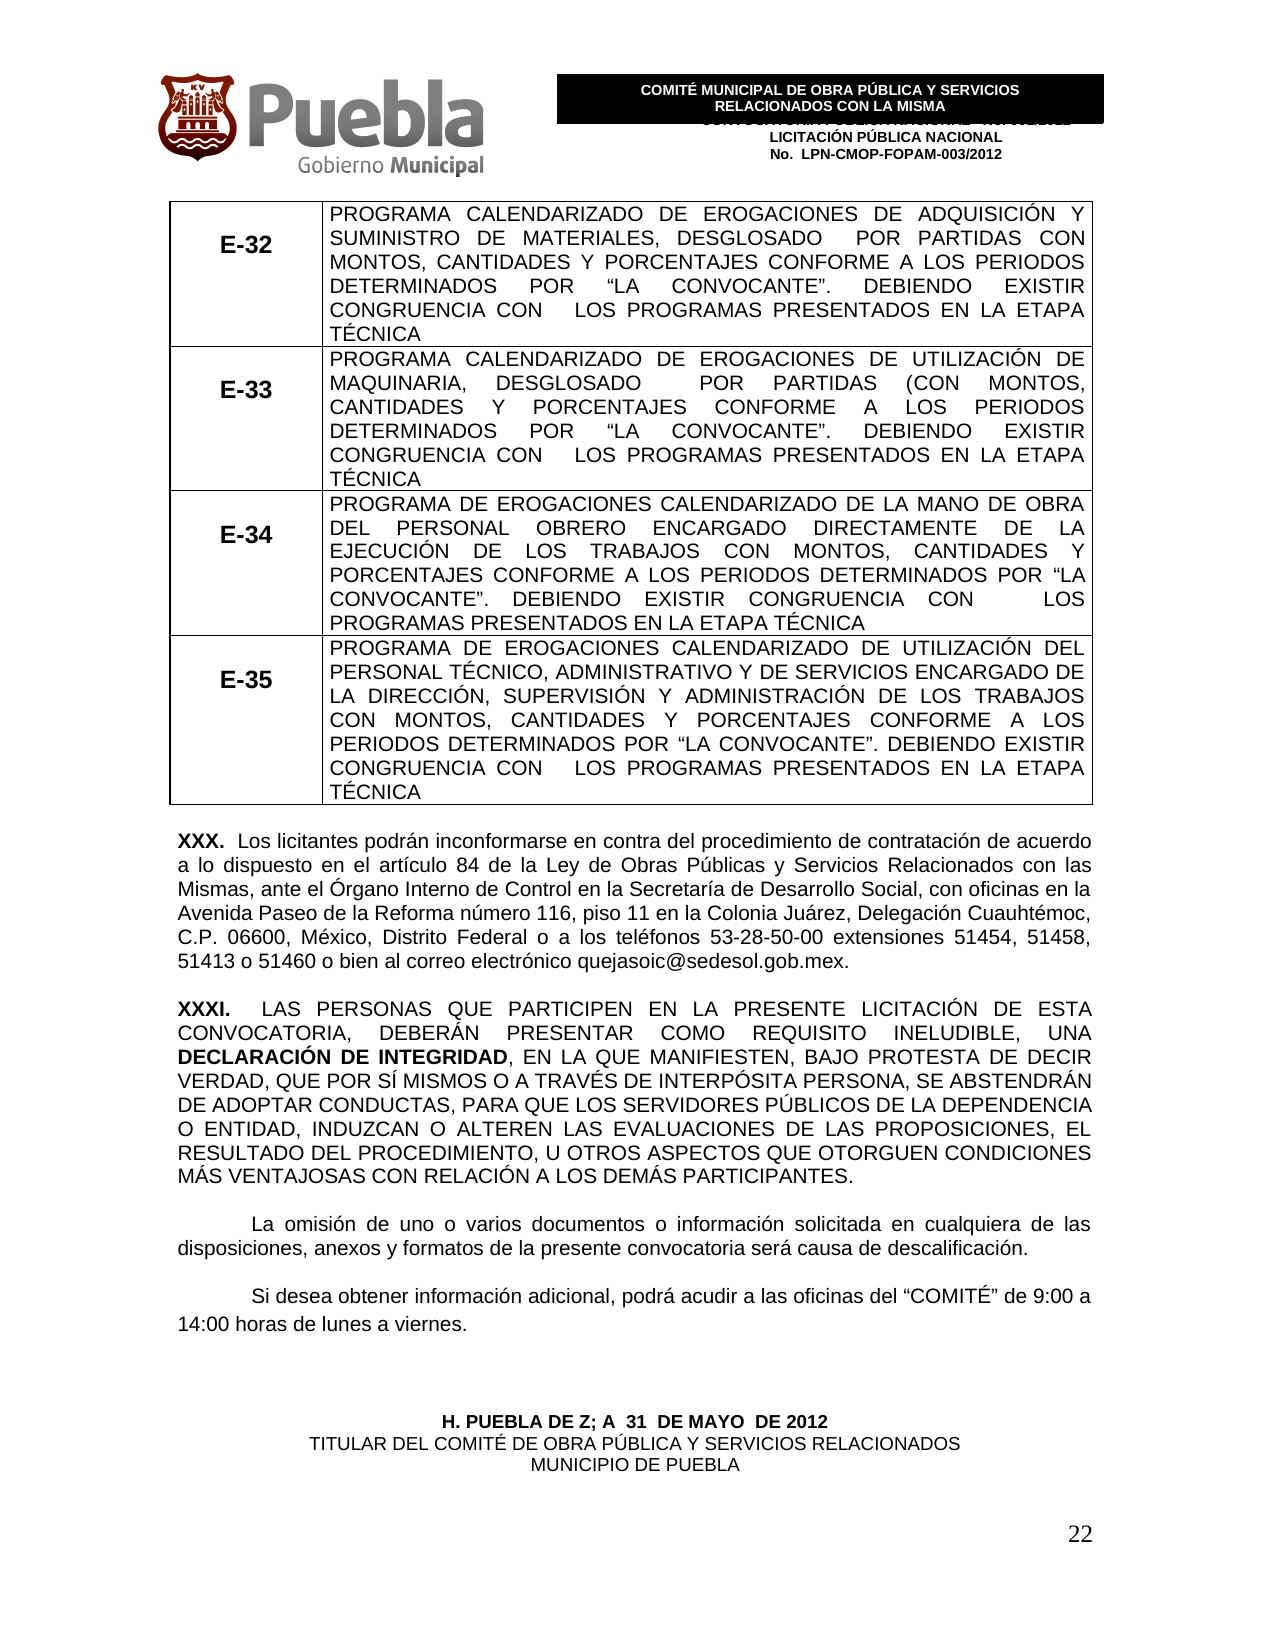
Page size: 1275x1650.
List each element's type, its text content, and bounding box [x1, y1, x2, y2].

table_cell PROGRAMA DE EROGACIONES CALENDARIZADO DE LA MANO DE OBRA DEL PERSONAL OBRERO ENCARGADO DIRECTAMENTE DE LA EJECUCIÓN DE LOS TRABAJOS CON MONTOS, CANTIDADES Y PORCENTAJES CONFORME A LOS PERIODOS DETERMINADOS POR “LA CONVOCANTE”. DEBIENDO EXISTIR CONGRUENCIA CON LOS PROGRAMAS PRESENTADOS EN LA ETAPA TÉCNICA [323, 491, 1092, 635]
text XXX. Los licitantes podrán inconformarse en contra del procedimiento de contratación de acuerdo a lo dispuesto en el artículo 84 de la Ley de Obras Públicas y Servicios Relacionados con las Mismas, ante el Órgano Interno de Control en la Secretaría de Desarrollo Social, con oficinas en la Avenida Paseo de la Reforma número 116, piso 11 en la Colonia Juárez, Delegación Cuauhtémoc, C.P. 06600, México, Distrito Federal o a los teléfonos 53-28-50-00 extensiones 51454, 51458, 51413 o 51460 o bien al correo electrónico quejasoic@sedesol.gob.mex. [177, 829, 1093, 973]
table_cell E-34 [171, 491, 322, 635]
picture [158, 73, 484, 177]
table_cell PROGRAMA DE EROGACIONES CALENDARIZADO DE UTILIZACIÓN DEL PERSONAL TÉCNICO, ADMINISTRATIVO Y DE SERVICIOS ENCARGADO DE LA DIRECCIÓN, SUPERVISIÓN Y ADMINISTRACIÓN DE LOS TRABAJOS CON MONTOS, CANTIDADES Y PORCENTAJES CONFORME A LOS PERIODOS DETERMINADOS POR “LA CONVOCANTE”. DEBIENDO EXISTIR CONGRUENCIA CON LOS PROGRAMAS PRESENTADOS EN LA ETAPA TÉCNICA [323, 636, 1092, 804]
text XXXI. LAS PERSONAS QUE PARTICIPEN EN LA PRESENTE LICITACIÓN DE ESTA CONVOCATORIA, DEBERÁN PRESENTAR COMO REQUISITO INELUDIBLE, UNA DECLARACIÓN DE INTEGRIDAD, EN LA QUE MANIFIESTEN, BAJO PROTESTA DE DECIR VERDAD, QUE POR SÍ MISMOS O A TRAVÉS DE INTERPÓSITA PERSONA, SE ABSTENDRÁN DE ADOPTAR CONDUCTAS, PARA QUE LOS SERVIDORES PÚBLICOS DE LA DEPENDENCIA O ENTIDAD, INDUZCAN O ALTEREN LAS EVALUACIONES DE LAS PROPOSICIONES, EL RESULTADO DEL PROCEDIMIENTO, U OTROS ASPECTOS QUE OTORGUEN CONDICIONES MÁS VENTAJOSAS CON RELACIÓN A LOS DEMÁS PARTICIPANTES. [177, 997, 1093, 1188]
text La omisión de uno o varios documentos o información solicitada en cualquiera de las disposiciones, anexos y formatos de la presente convocatoria será causa de descalificación. [177, 1212, 1093, 1260]
table_cell PROGRAMA CALENDARIZADO DE EROGACIONES DE UTILIZACIÓN DE MAQUINARIA, DESGLOSADO POR PARTIDAS (CON MONTOS, CANTIDADES Y PORCENTAJES CONFORME A LOS PERIODOS DETERMINADOS POR “LA CONVOCANTE”. DEBIENDO EXISTIR CONGRUENCIA CON LOS PROGRAMAS PRESENTADOS EN LA ETAPA TÉCNICA [323, 347, 1092, 490]
table_cell E-33 [171, 347, 322, 490]
table_cell E-35 [171, 636, 322, 804]
table_cell E-32 [171, 202, 322, 346]
text Si desea obtener información adicional, podrá acudir a las oficinas del “COMITÉ” de 9:00 a 14:00 horas de lunes a viernes. [177, 1284, 1093, 1336]
text MUNICIPIO DE PUEBLA [177, 1454, 1093, 1476]
text TITULAR DEL COMITÉ DE OBRA PÚBLICA Y SERVICIOS RELACIONADOS [177, 1432, 1093, 1454]
text H. PUEBLA DE Z; A 31 DE MAYO DE 2012 [177, 1411, 1093, 1432]
table_cell PROGRAMA CALENDARIZADO DE EROGACIONES DE ADQUISICIÓN Y SUMINISTRO DE MATERIALES, DESGLOSADO POR PARTIDAS CON MONTOS, CANTIDADES Y PORCENTAJES CONFORME A LOS PERIODOS DETERMINADOS POR “LA CONVOCANTE”. DEBIENDO EXISTIR CONGRUENCIA CON LOS PROGRAMAS PRESENTADOS EN LA ETAPA TÉCNICA [323, 202, 1092, 346]
